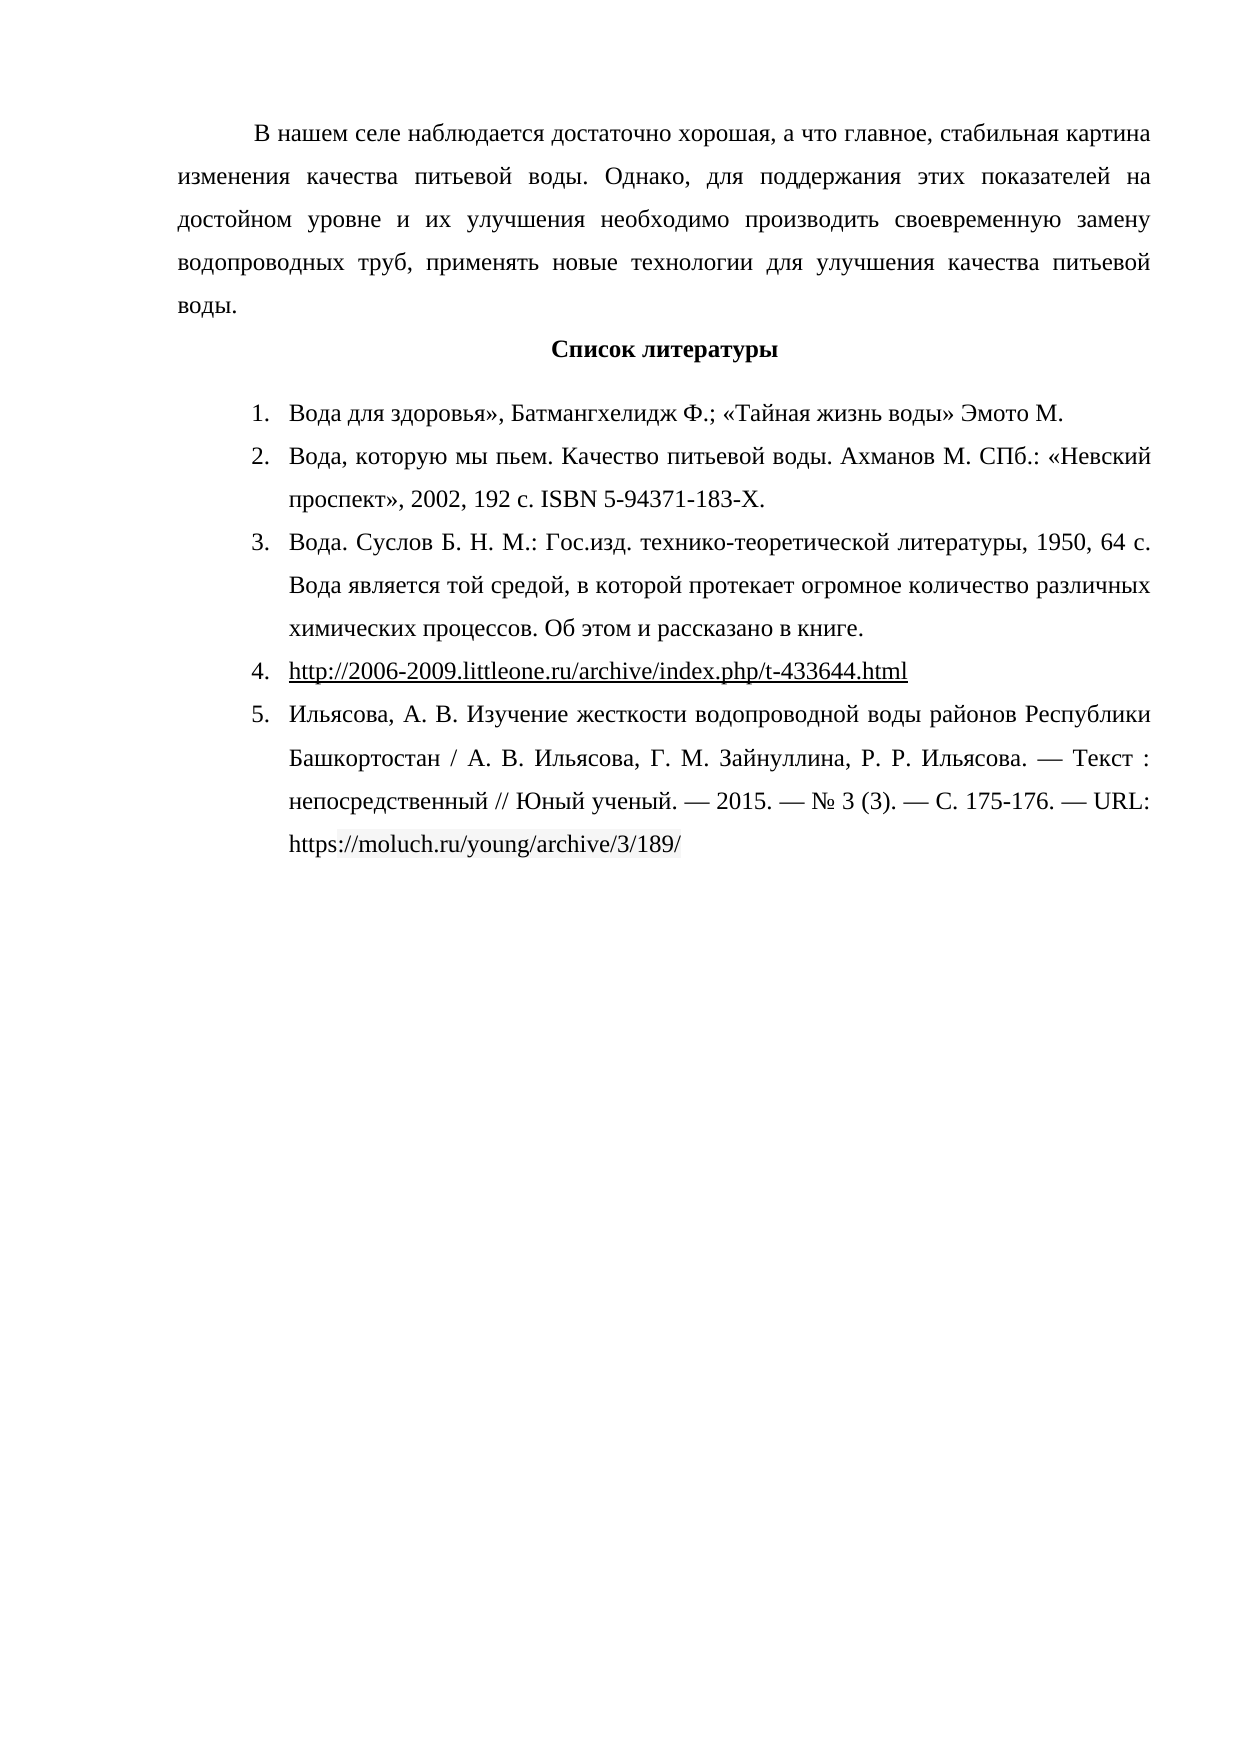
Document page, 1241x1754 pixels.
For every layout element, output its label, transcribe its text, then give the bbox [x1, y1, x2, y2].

list http://2006-2009.littleone.ru/archive/index.php/t-433644.html [251, 656, 1152, 685]
list Вода. Суслов Б. Н. М.: Гос.изд. технико-теоретической литературы, 1950, 64 с. Вода является той средой, в которой протекает огромное количество различных химических процессов. Об этом и рассказано в книге. [251, 527, 1152, 642]
list Вода для здоровья», Батмангхелидж Ф.; «Тайная жизнь воды» Эмото М. [251, 398, 1152, 426]
text В нашем селе наблюдается достаточно хорошая, а что главное, стабильная картина изменения качества питьевой воды. Однако, для поддержания этих показателей на достойном уровне и их улучшения необходимо производить своевременную замену водопроводных труб, применять новые технологии для улучшения качества питьевой воды. [177, 118, 1152, 319]
list Вода, которую мы пьем. Качество питьевой воды. Ахманов М. СПб.: «Невский проспект», 2002, 192 с. ISBN 5-94371-183-Х. [251, 441, 1152, 513]
text Список литературы [177, 334, 1152, 362]
list Ильясова, А. В. Изучение жесткости водопроводной воды районов Республики Башкортостан / А. В. Ильясова, Г. М. Зайнуллина, Р. Р. Ильясова. — Текст : непосредственный // Юный ученый. — 2015. — № 3 (3). — С. 175-176. — URL: https://moluch.ru/young/archive/3/189/ [251, 699, 1152, 858]
